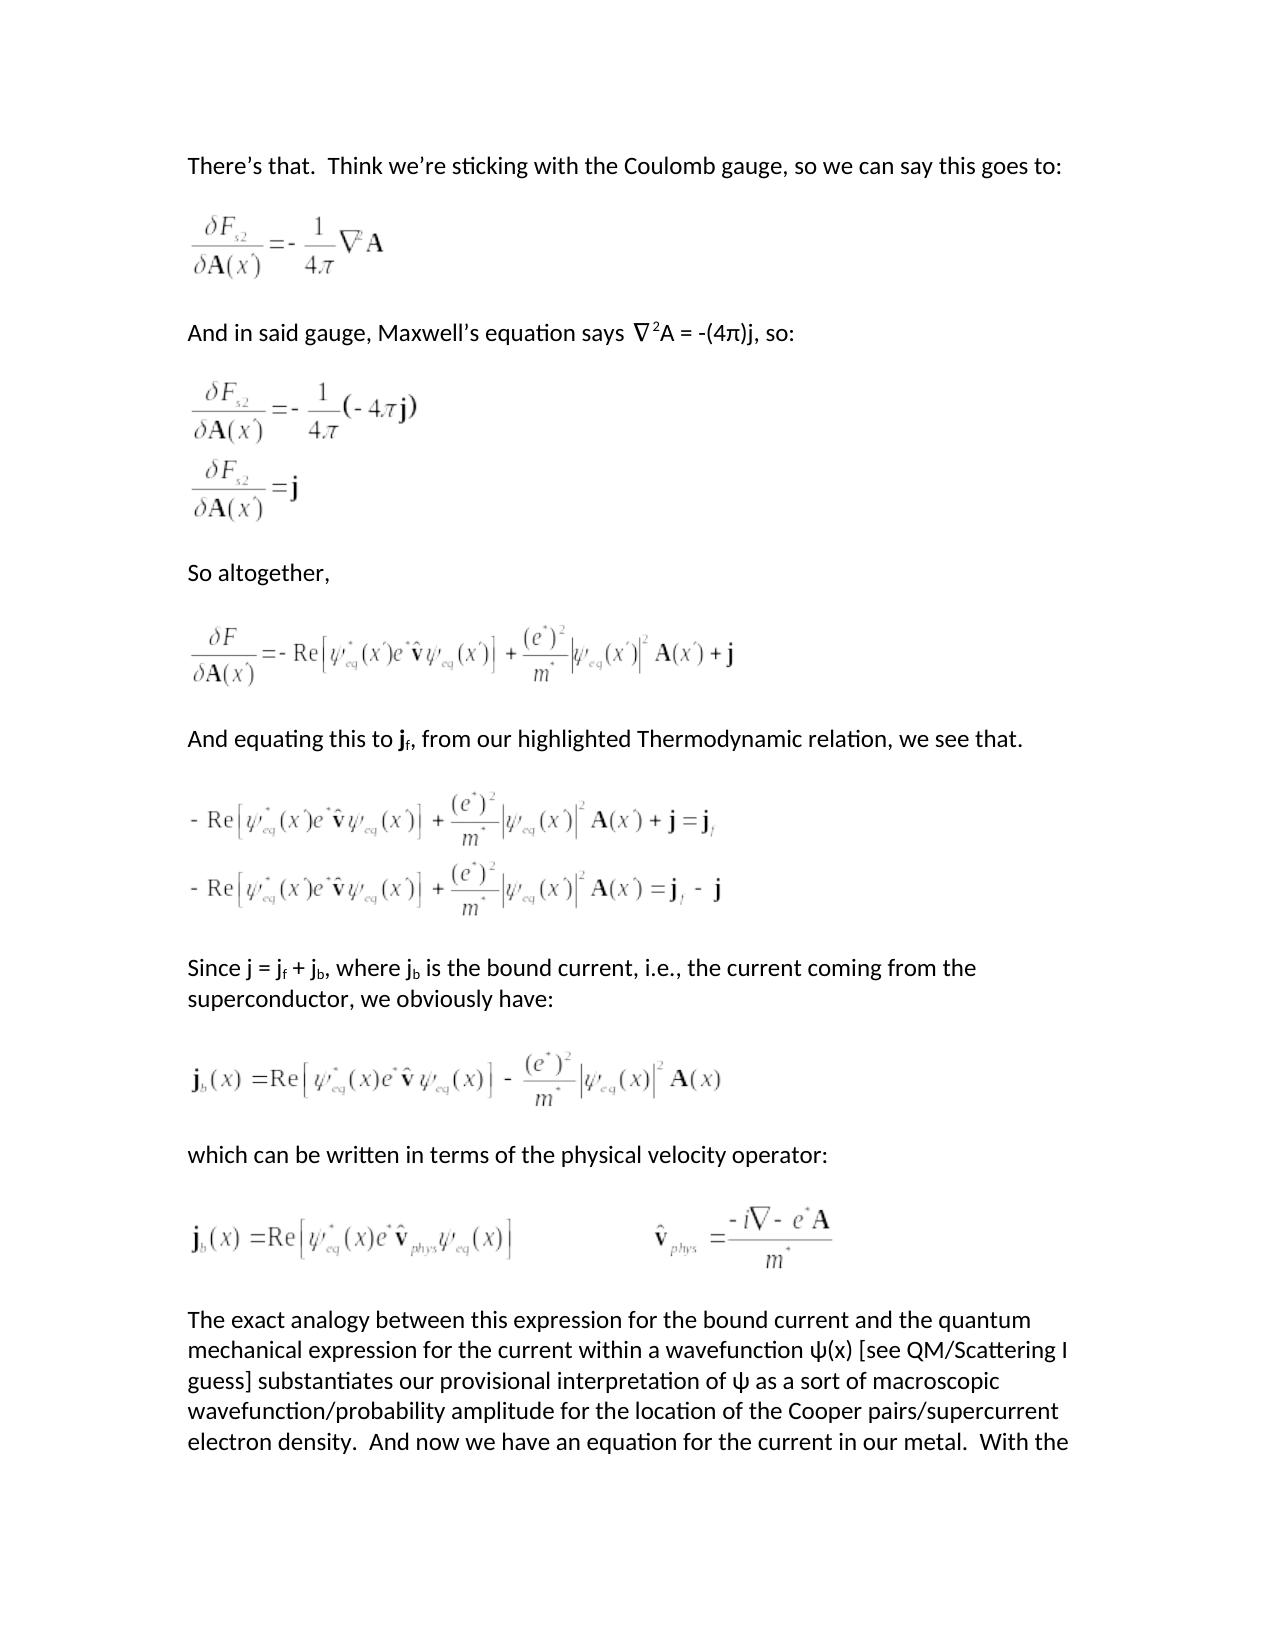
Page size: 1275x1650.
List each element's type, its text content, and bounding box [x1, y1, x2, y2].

text Since j = jf + jb, where jb is the bound current, i.e., the current coming from the superconductor, we obviously have: [187, 952, 1087, 1013]
text And equating this to jf, from our highlighted Thermodynamic relation, we see that. [187, 723, 1087, 754]
text So altogether, [187, 557, 1087, 587]
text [187, 1304, 1087, 1457]
text There’s that. Think we’re sticking with the Coulomb gauge, so we can say this goes to: [187, 150, 1087, 181]
text which can be written in terms of the physical velocity operator: [187, 1139, 1087, 1170]
text And in said gauge, Maxwell’s equation says ∇2A = -(4π)j, so: [187, 317, 1087, 348]
